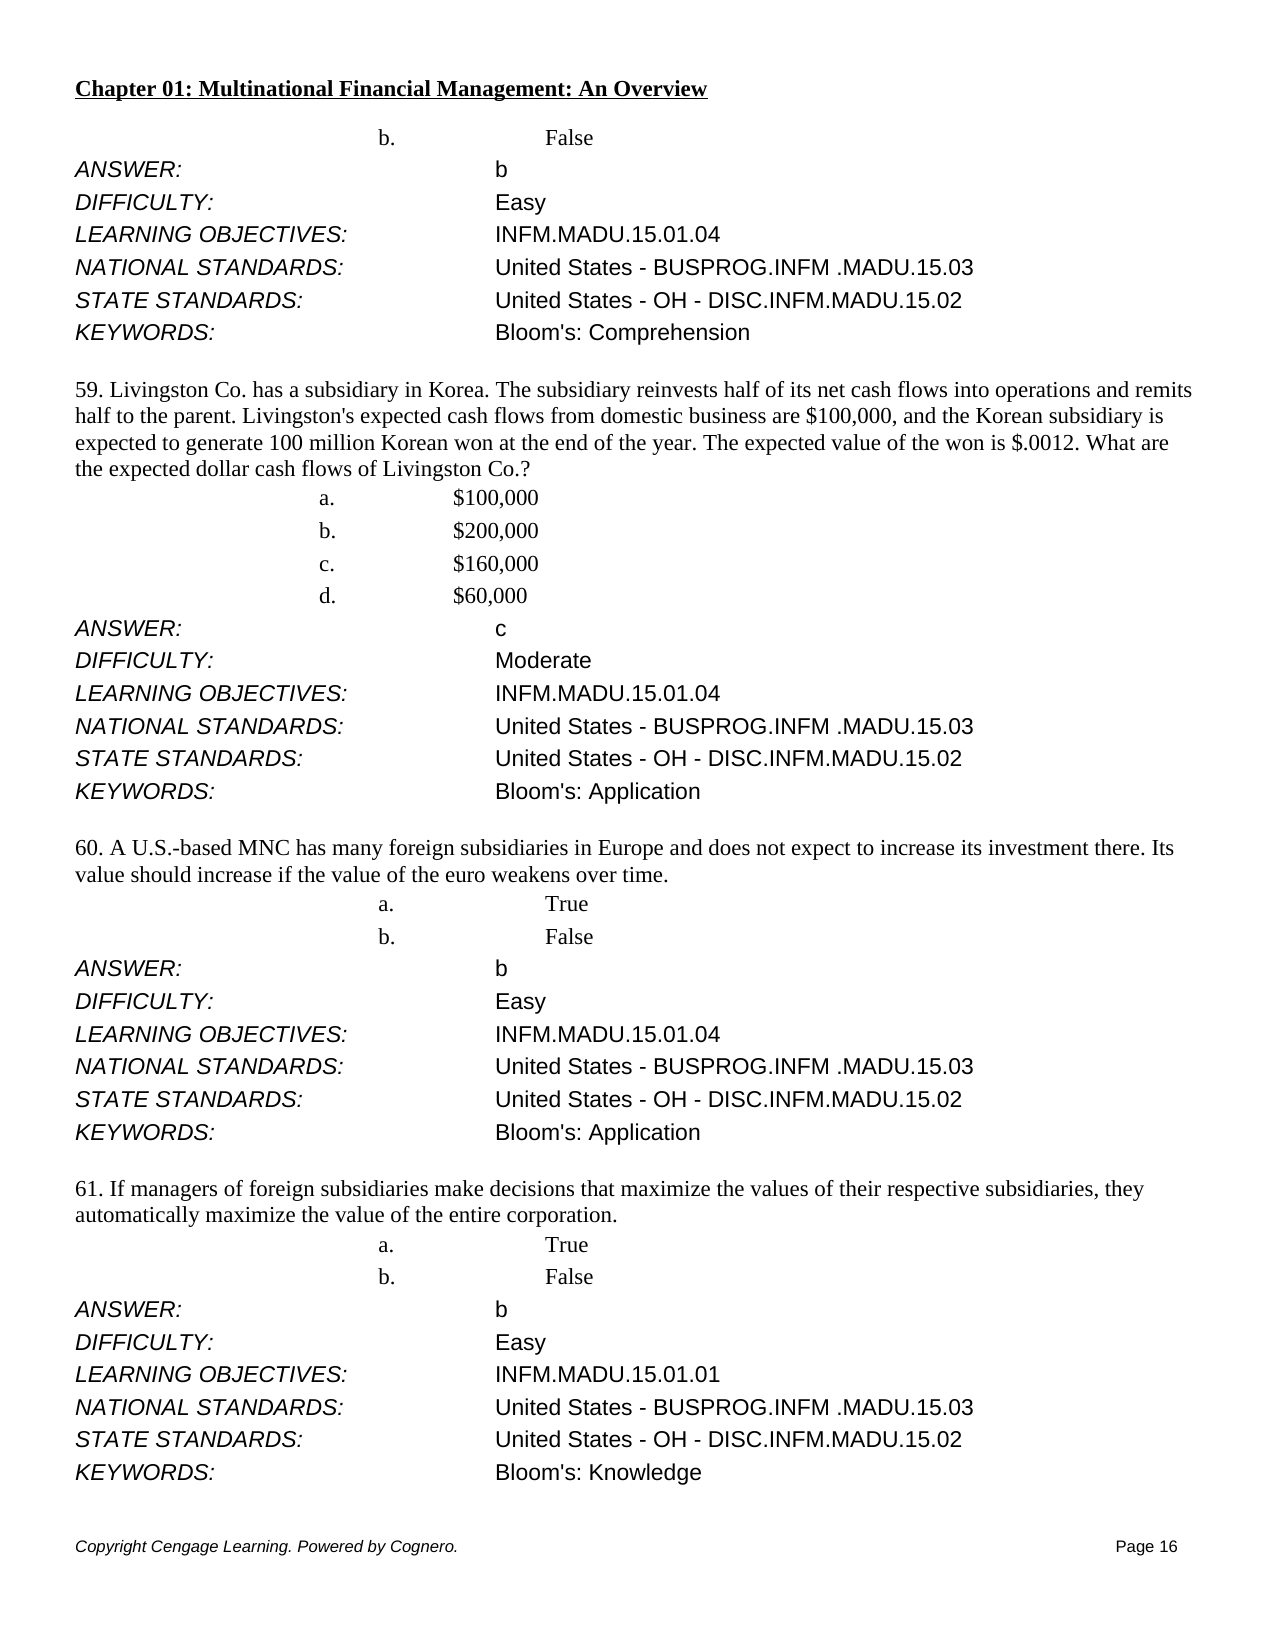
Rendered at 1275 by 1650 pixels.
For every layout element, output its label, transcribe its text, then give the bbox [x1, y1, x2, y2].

table_header 60. A U.S.-based MNC has many foreign subsidiaries in Europe and does not expect to increase its investment there. Its value should increase if the value of the euro weakens over time.​ [75, 834, 1200, 1148]
table_header 61. If managers of foreign subsidiaries make decisions that maximize the values of their respective subsidiaries, they automatically maximize the value of the entire corporation.​ [75, 1175, 1200, 1489]
table_header 59. Livingston Co. has a subsidiary in Korea. The subsidiary reinvests half of its net cash flows into operations and remits half to the parent. Livingston's expected cash flows from domestic business are $100,000, and the Korean subsidiary is expected to generate 100 million Korean won at the end of the year. The expected value of the won is $.0012. What are the expected dollar cash flows of Livingston Co.?​ [75, 376, 1200, 807]
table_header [75, 121, 1200, 349]
